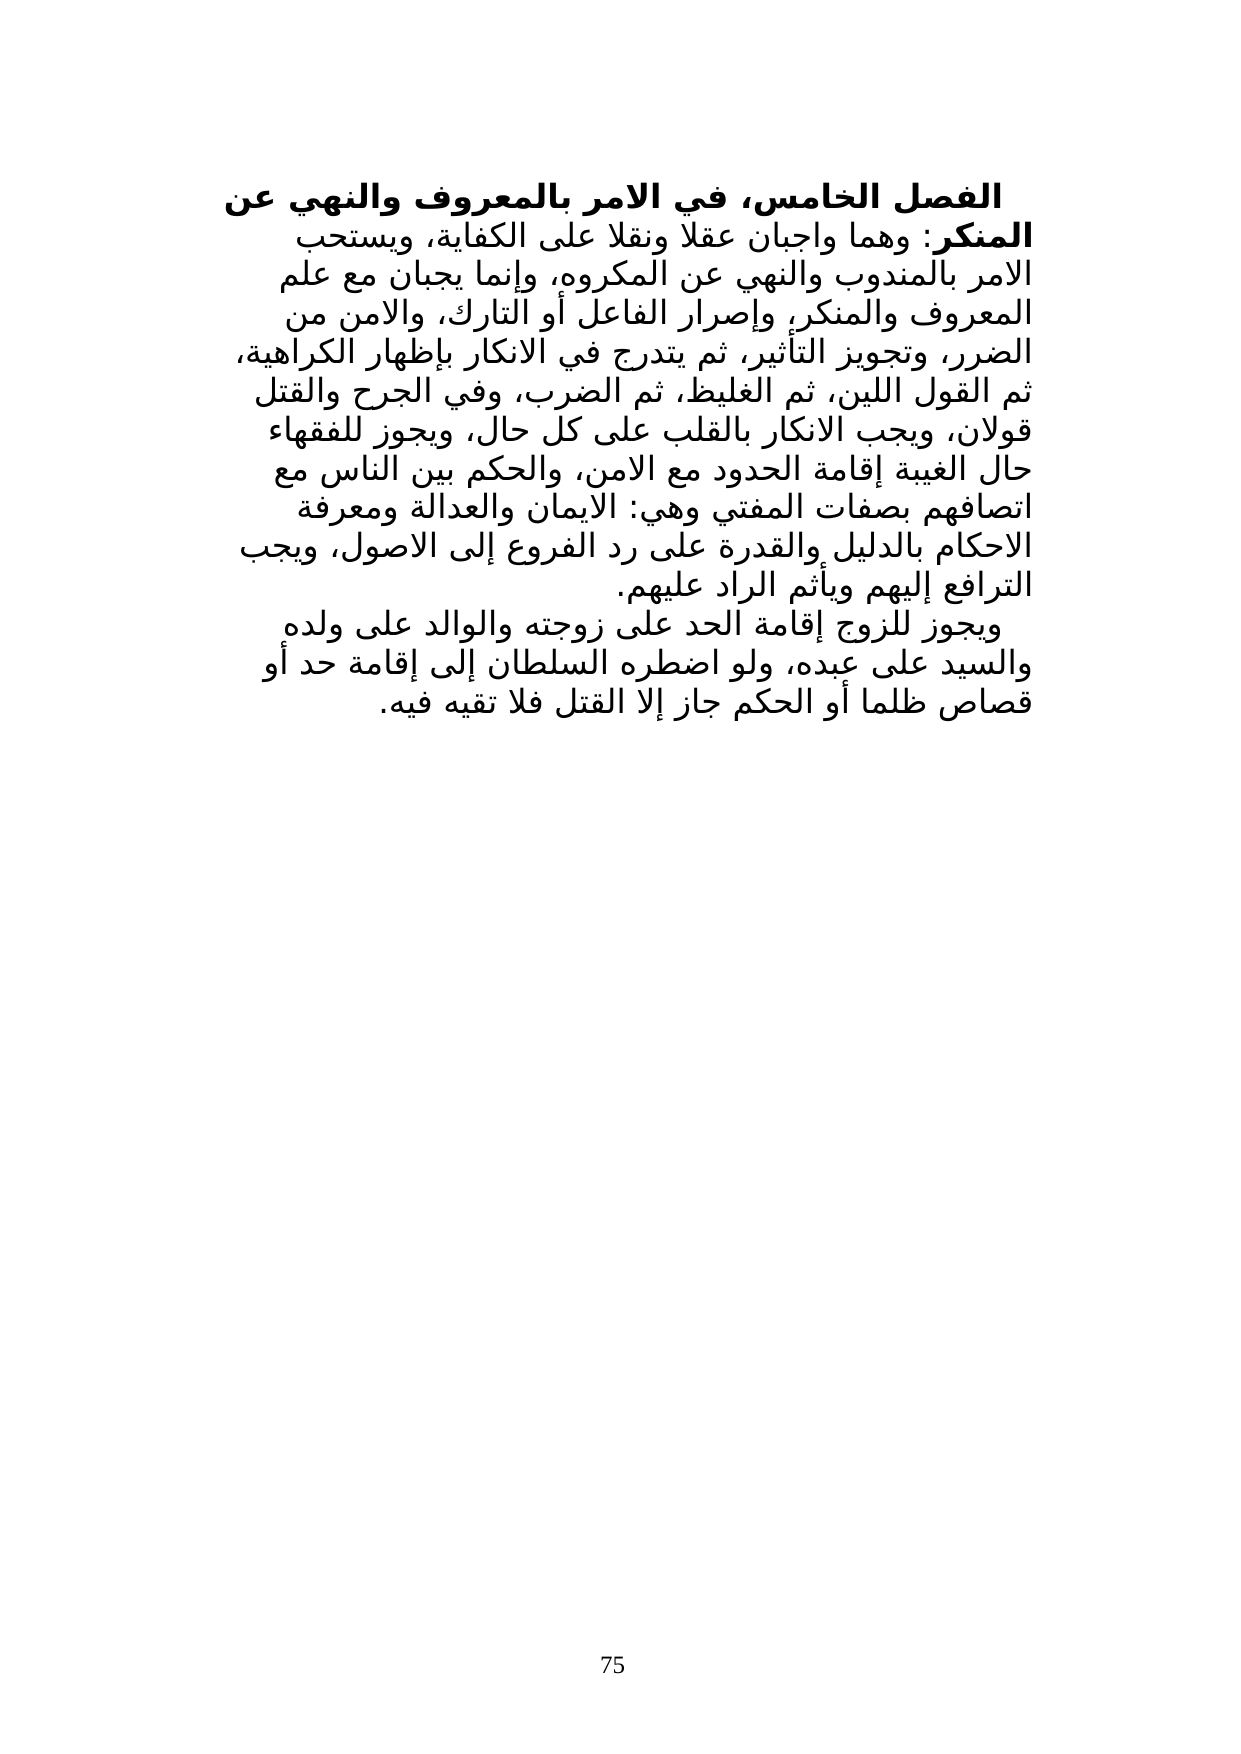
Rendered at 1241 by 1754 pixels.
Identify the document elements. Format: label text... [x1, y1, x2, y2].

text ويجوز للزوج إقامة الحد على زوجته والوالد على ولده والسيد على عبده، ولو اضطره السلطان إلى إقامة حد أو قصاص ظلما أو الحكم جاز إلا القتل فلا تقيه فيه. [222, 604, 1033, 721]
text الفصل الخامس، في الامر بالمعروف والنهي عن المنكر: وهما واجبان عقلا ونقلا على الكفاية، ويستحب الامر بالمندوب والنهي عن المكروه، وإنما يجبان مع علم المعروف والمنكر، وإصرار الفاعل أو التارك، والامن من الضرر، وتجويز التأثير، ثم يتدرج في الانكار بإظهار الكراهية، ثم القول اللين، ثم الغليظ، ثم الضرب، وفي الجرح والقتل قولان، ويجب الانكار بالقلب على كل حال، ويجوز للفقهاء حال الغيبة إقامة الحدود مع الامن، والحكم بين الناس مع اتصافهم بصفات المفتي وهي: الايمان والعدالة ومعرفة الاحكام بالدليل والقدرة على رد الفروع إلى الاصول، ويجب الترافع إليهم ويأثم الراد عليهم. [222, 177, 1033, 604]
